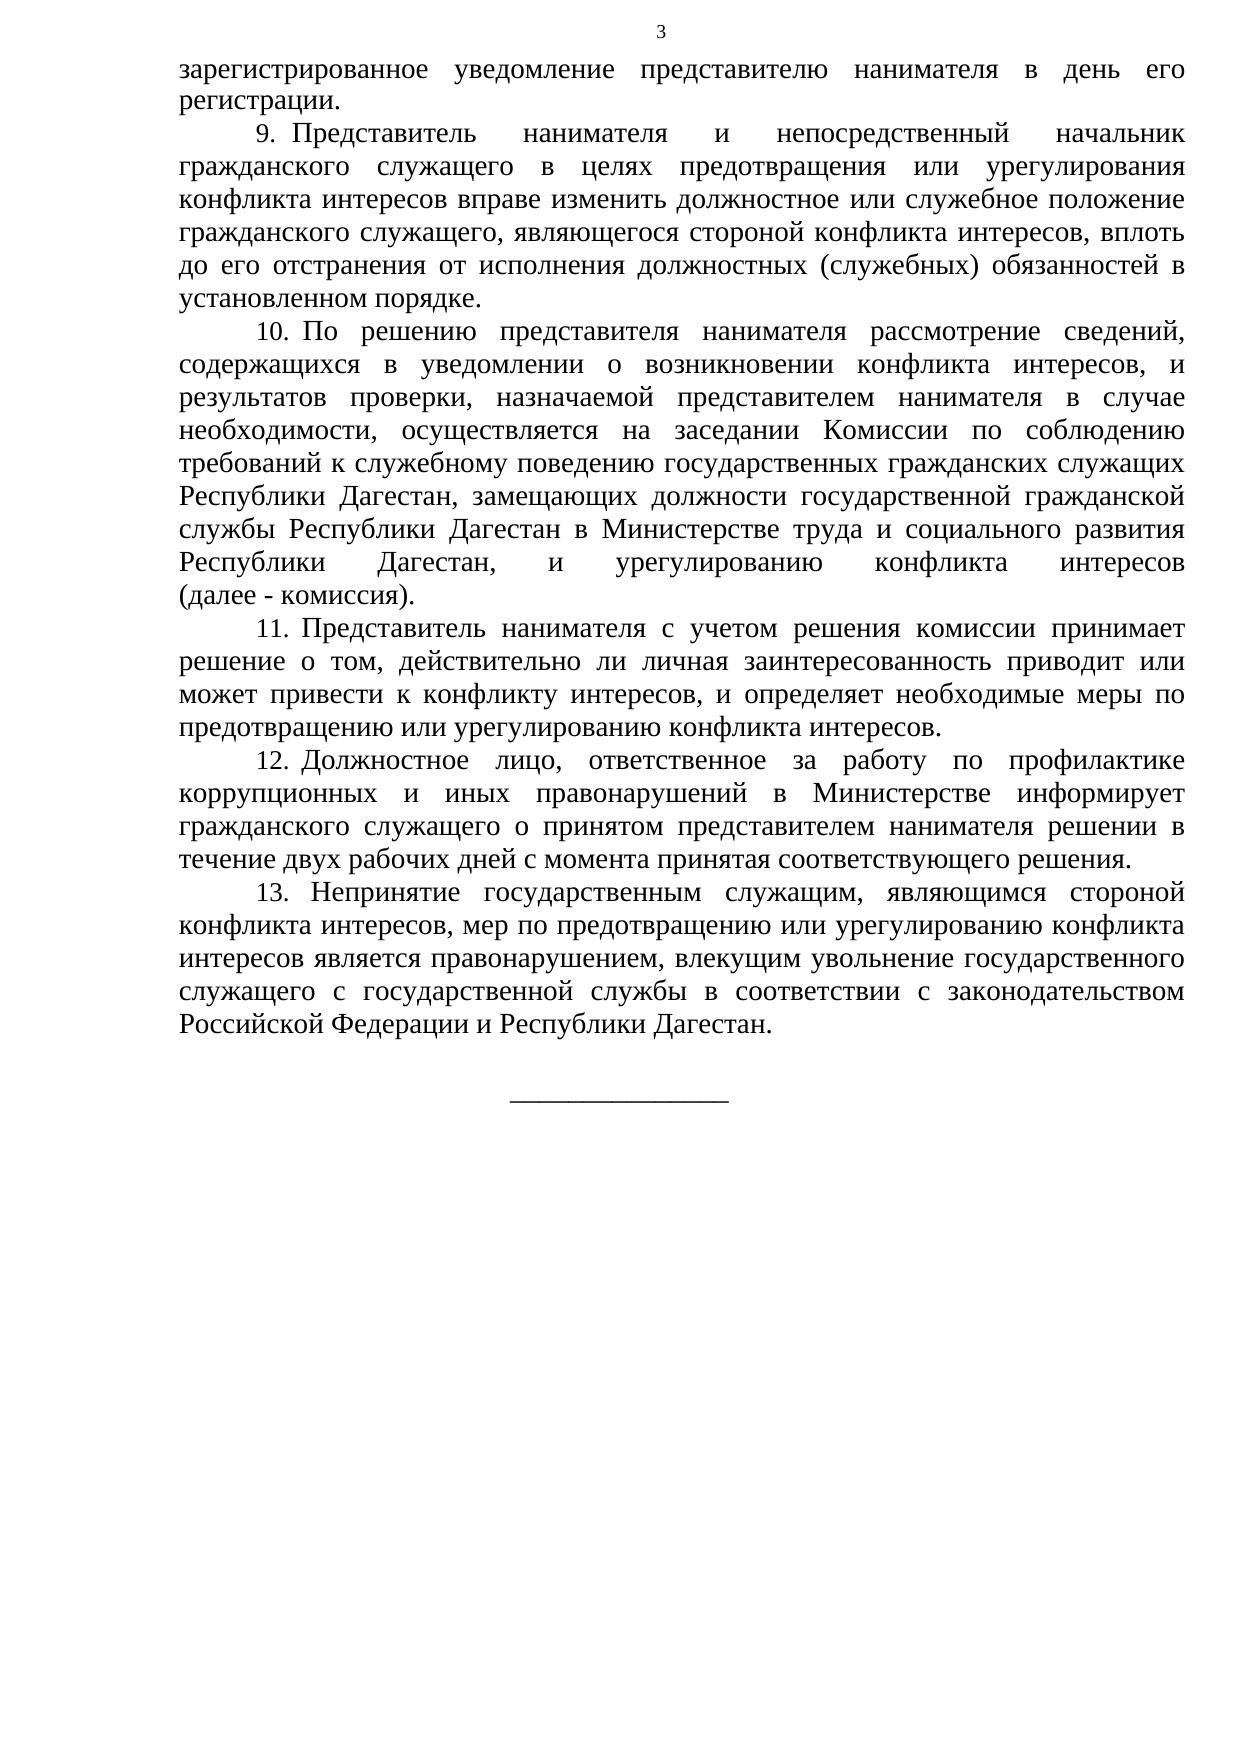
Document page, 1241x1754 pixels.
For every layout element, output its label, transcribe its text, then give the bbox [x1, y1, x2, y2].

list Непринятие государственным служащим, являющимся стороной конфликта интересов, мер по предотвращению или урегулированию конфликта интересов является правонарушением, влекущим увольнение государственного служащего с государственной службы в соответствии с законодательством Российской Федерации и Республики Дагестан. _______________ [178, 875, 1186, 1106]
text зарегистрированное уведомление представителю нанимателя в день его регистрации. [178, 53, 1186, 116]
list По решению представителя нанимателя рассмотрение сведений, содержащихся в уведомлении о возникновении конфликта интересов, и результатов проверки, назначаемой представителем нанимателя в случае необходимости, осуществляется на заседании Комиссии по соблюдению требований к служебному поведению государственных гражданских служащих Республики Дагестан, замещающих должности государственной гражданской службы Республики Дагестан в Министерстве труда и социального развития Республики Дагестан, и урегулированию конфликта интересов (далее - комиссия). [178, 314, 1186, 611]
list Представитель нанимателя с учетом решения комиссии принимает решение о том, действительно ли личная заинтересованность приводит или может привести к конфликту интересов, и определяет необходимые меры по предотвращению или урегулированию конфликта интересов. [178, 611, 1186, 743]
list Представитель нанимателя и непосредственный начальник гражданского служащего в целях предотвращения или урегулирования конфликта интересов вправе изменить должностное или служебное положение гражданского служащего, являющегося стороной конфликта интересов, вплоть до его отстранения от исполнения должностных (служебных) обязанностей в установленном порядке. [178, 116, 1186, 314]
list Должностное лицо, ответственное за работу по профилактике коррупционных и иных правонарушений в Министерстве информирует гражданского служащего о принятом представителем нанимателя решении в течение двух рабочих дней с момента принятая соответствующего решения. [178, 743, 1186, 875]
